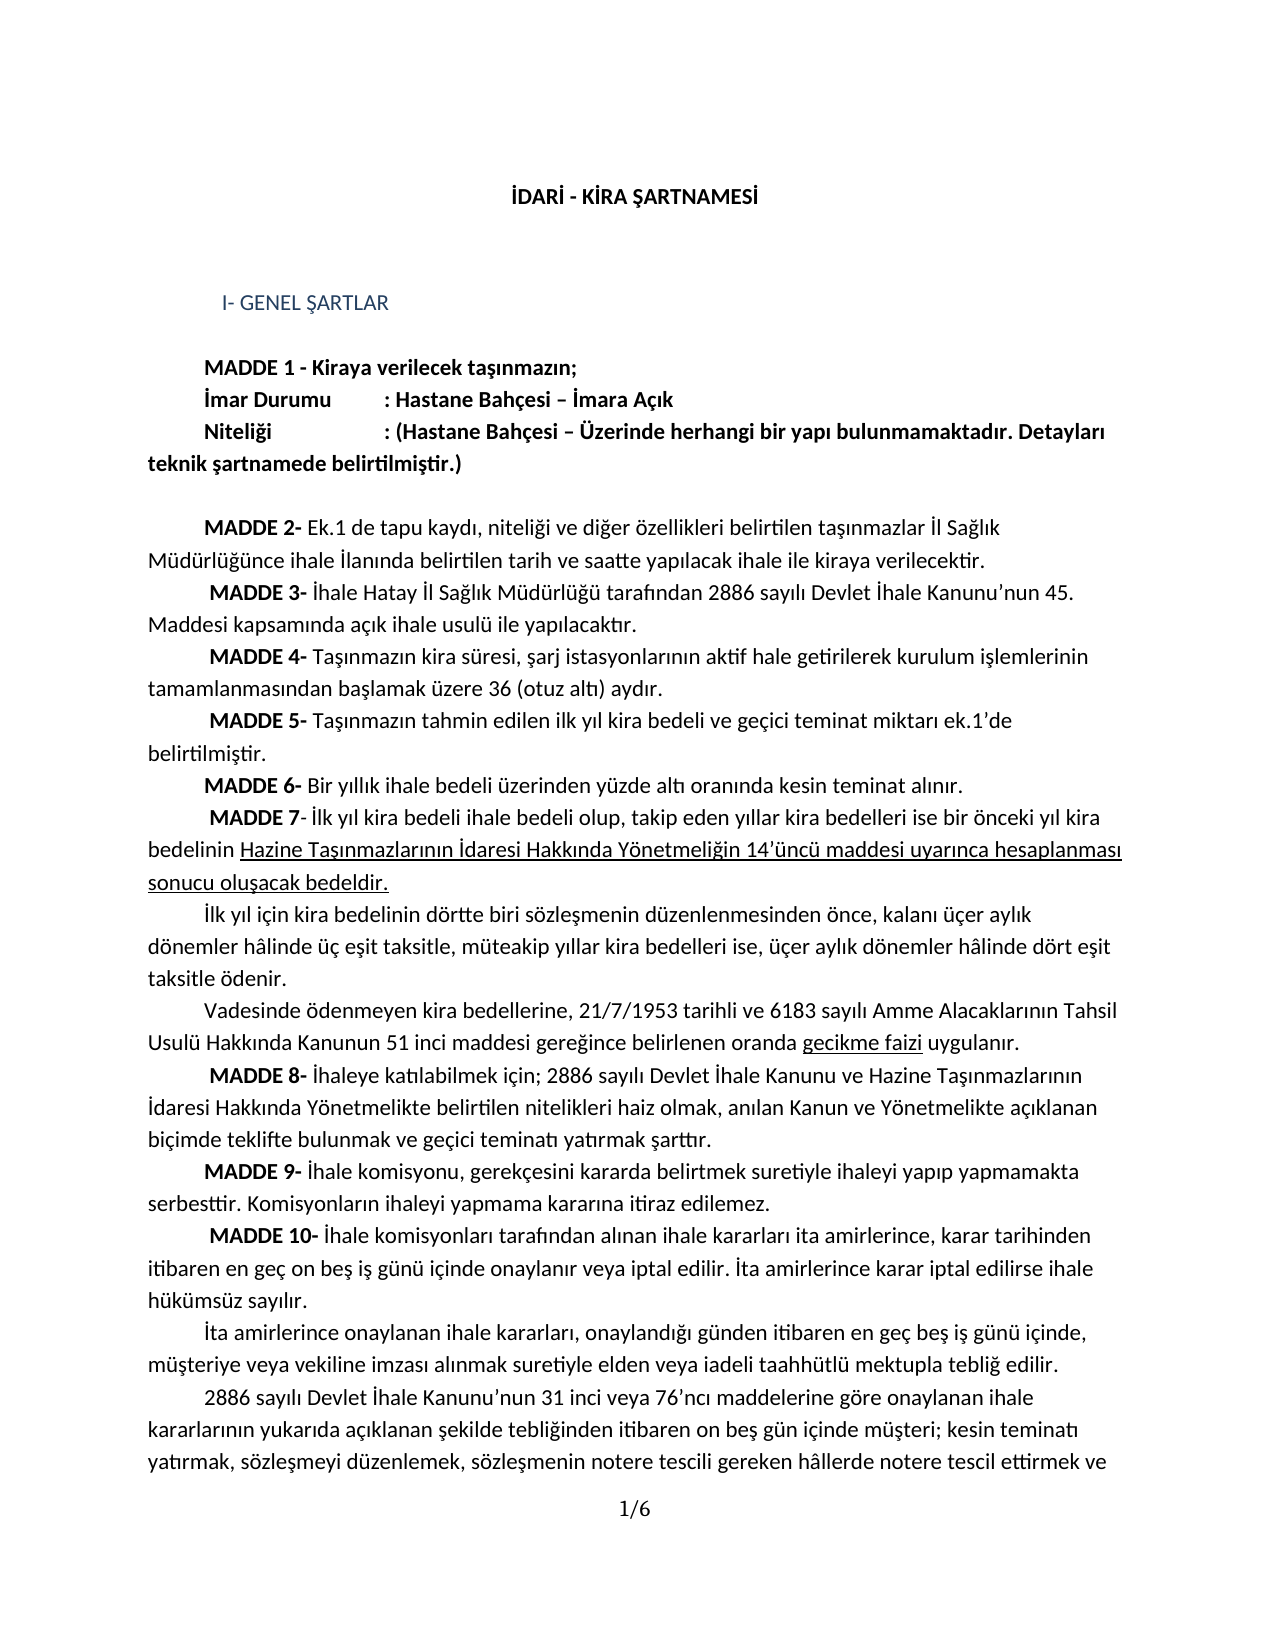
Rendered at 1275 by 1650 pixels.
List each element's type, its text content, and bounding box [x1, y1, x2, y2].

text MADDE 4- Taşınmazın kira süresi, şarj istasyonlarının aktif hale getirilerek kurulum işlemlerinin tamamlanmasından başlamak üzere 36 (otuz altı) aydır. [148, 642, 1122, 702]
text İDARİ - KİRA ŞARTNAMESİ [148, 182, 1122, 210]
text MADDE 1 - Kiraya verilecek taşınmazın; [148, 353, 1122, 381]
text MADDE 9- İhale komisyonu, gerekçesini kararda belirtmek suretiyle ihaleyi yapıp yapmamakta serbesttir. Komisyonların ihaleyi yapmama kararına itiraz edilemez. [148, 1157, 1122, 1217]
text MADDE 8- İhaleye katılabilmek için; 2886 sayılı Devlet İhale Kanunu ve Hazine Taşınmazlarının İdaresi Hakkında Yönetmelikte belirtilen nitelikleri haiz olmak, anılan Kanun ve Yönetmelikte açıklanan biçimde teklifte bulunmak ve geçici teminatı yatırmak şarttır. [148, 1061, 1122, 1153]
text İta amirlerince onaylanan ihale kararları, onaylandığı günden itibaren en geç beş iş günü içinde, müşteriye veya vekiline imzası alınmak suretiyle elden veya iadeli taahhütlü mektupla tebliğ edilir. [148, 1318, 1122, 1378]
text MADDE 5- Taşınmazın tahmin edilen ilk yıl kira bedeli ve geçici teminat miktarı ek.1’de belirtilmiştir. [148, 707, 1122, 767]
text Niteliği : (Hastane Bahçesi – Üzerinde herhangi bir yapı bulunmamaktadır. Detayları teknik şartnamede belirtilmiştir.) [148, 417, 1122, 477]
subtitle I- GENEL ŞARTLAR [148, 288, 1122, 316]
text MADDE 3- İhale Hatay İl Sağlık Müdürlüğü tarafından 2886 sayılı Devlet İhale Kanunu’nun 45. Maddesi kapsamında açık ihale usulü ile yapılacaktır. [148, 578, 1122, 638]
text Vadesinde ödenmeyen kira bedellerine, 21/7/1953 tarihli ve 6183 sayılı Amme Alacaklarının Tahsil Usulü Hakkında Kanunun 51 inci maddesi gereğince belirlenen oranda gecikme faizi uygulanır. [148, 996, 1122, 1057]
text İlk yıl için kira bedelinin dörtte biri sözleşmenin düzenlenmesinden önce, kalanı üçer aylık dönemler hâlinde üç eşit taksitle, müteakip yıllar kira bedelleri ise, üçer aylık dönemler hâlinde dört eşit taksitle ödenir. [148, 900, 1122, 992]
text MADDE 2- Ek.1 de tapu kaydı, niteliği ve diğer özellikleri belirtilen taşınmazlar İl Sağlık Müdürlüğünce ihale İlanında belirtilen tarih ve saatte yapılacak ihale ile kiraya verilecektir. [148, 513, 1122, 574]
text MADDE 10- İhale komisyonları tarafından alınan ihale kararları ita amirlerince, karar tarihinden itibaren en geç on beş iş günü içinde onaylanır veya iptal edilir. İta amirlerince karar iptal edilirse ihale hükümsüz sayılır. [148, 1222, 1122, 1314]
text İmar Durumu : Hastane Bahçesi – İmara Açık [148, 385, 1122, 413]
text MADDE 7- İlk yıl kira bedeli ihale bedeli olup, takip eden yıllar kira bedelleri ise bir önceki yıl kira bedelinin Hazine Taşınmazlarının İdaresi Hakkında Yönetmeliğin 14’üncü maddesi uyarınca hesaplanması sonucu oluşacak bedeldir. [148, 803, 1122, 896]
text MADDE 6- Bir yıllık ihale bedeli üzerinden yüzde altı oranında kesin teminat alınır. [148, 771, 1122, 799]
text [148, 1383, 1122, 1475]
